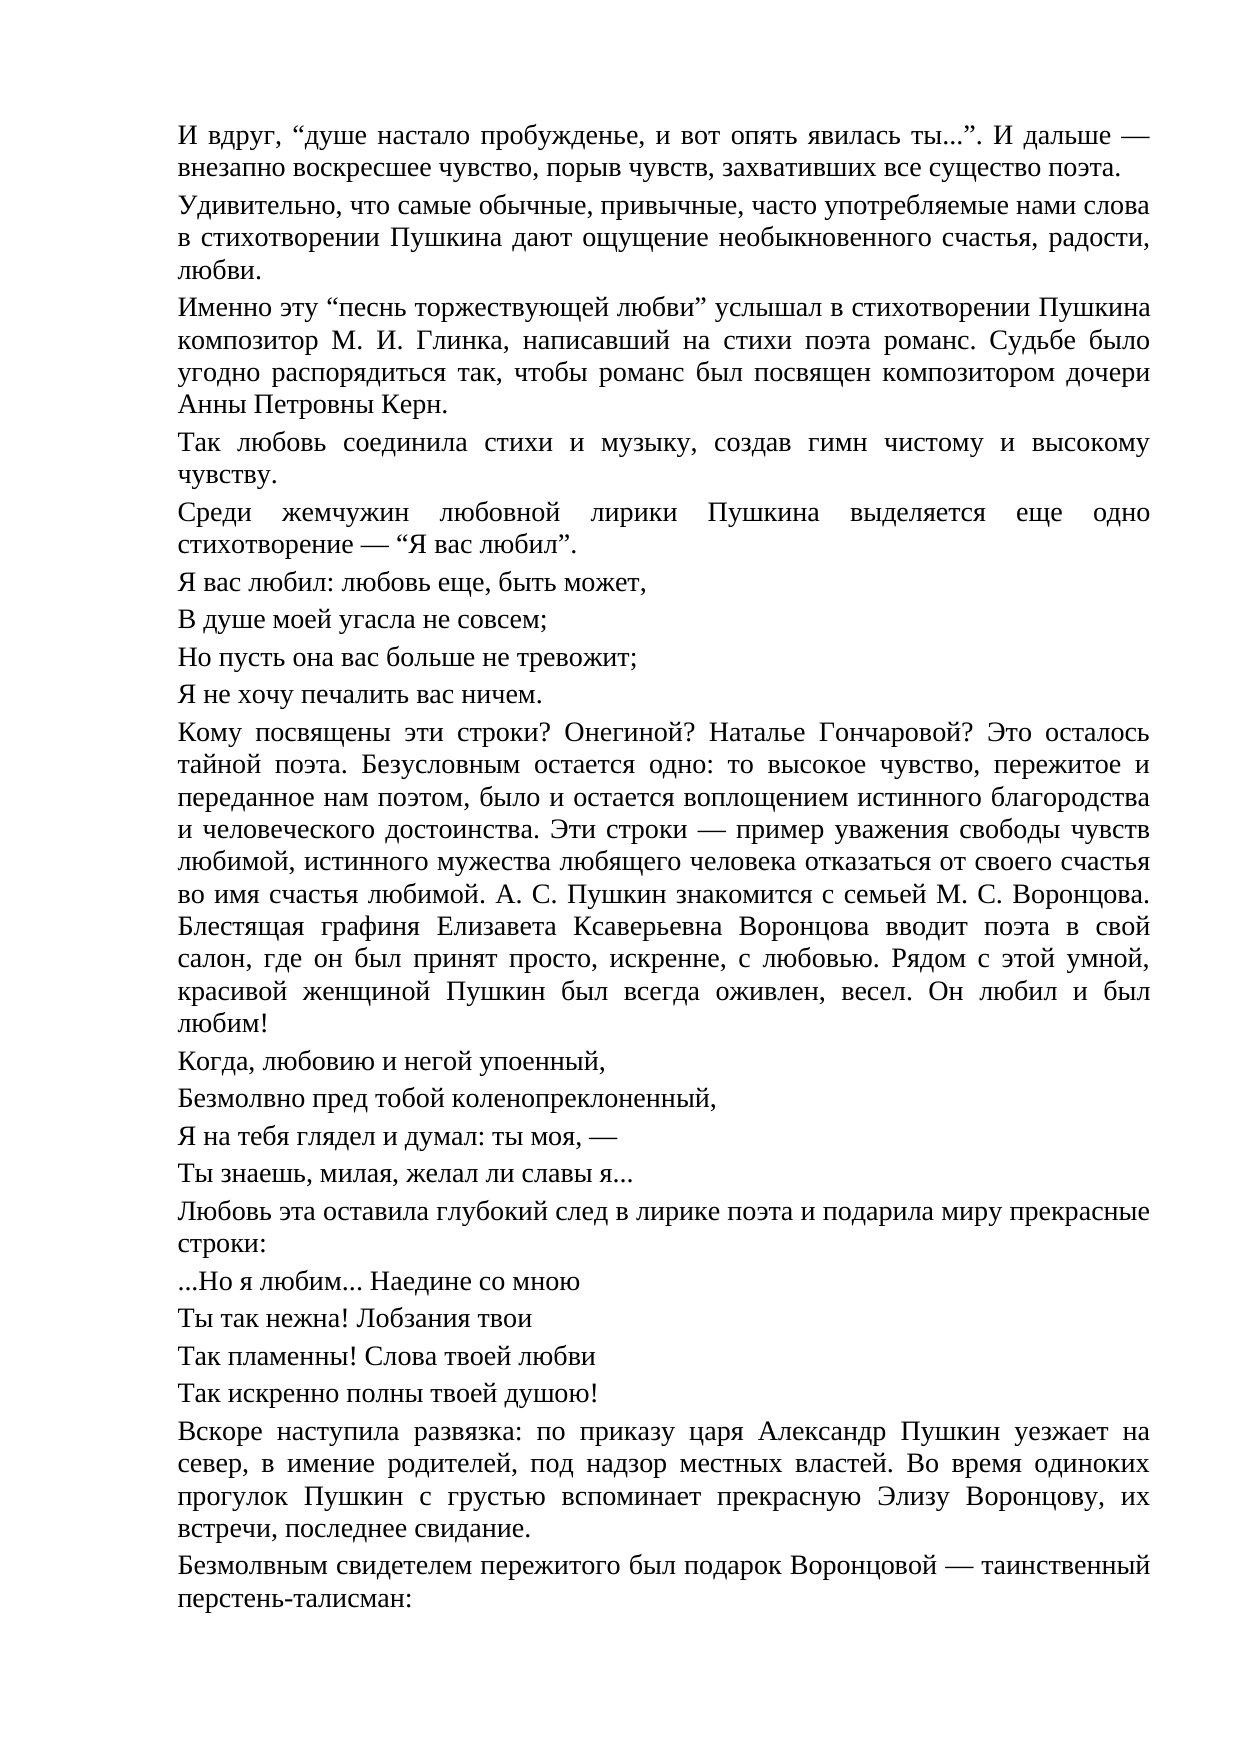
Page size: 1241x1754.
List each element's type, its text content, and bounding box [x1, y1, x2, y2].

text Кому посвящены эти строки? Онегиной? Наталье Гончаровой? Это осталось тайной поэта. Безусловным остается одно: то высокое чувство, пережитое и переданное нам поэтом, было и остается воплощением истинного благородства и человеческого достоинства. Эти строки — пример уважения свободы чувств любимой, истинного мужества любящего человека отказаться от своего счастья во имя счастья любимой. А. С. Пушкин знакомится с семьей М. С. Воронцова. Блестящая графиня Елизавета Ксаверьевна Воронцова вводит поэта в свой салон, где он был принят просто, искренне, с любовью. Рядом с этой умной, красивой женщиной Пушкин был всегда оживлен, весел. Он любил и был любим! [177, 715, 1152, 1039]
text Я на тебя глядел и думал: ты моя, — [177, 1119, 1152, 1151]
text Безмолвным свидетелем пережитого был подарок Воронцовой — таинственный перстень-талисман: [177, 1548, 1152, 1613]
text ...Но я любим... Наедине со мною [177, 1264, 1152, 1296]
text Я вас любил: любовь еще, быть может, [177, 565, 1152, 597]
text Когда, любовию и негой упоенный, [177, 1044, 1152, 1076]
text Так пламенны! Слова твоей любви [177, 1339, 1152, 1371]
text Среди жемчужин любовной лирики Пушкина выделяется еще одно стихотворение — “Я вас любил”. [177, 495, 1152, 560]
text Ты так нежна! Лобзания твои [177, 1301, 1152, 1334]
text Любовь эта оставила глубокий след в лирике поэта и подарила миру прекрасные строки: [177, 1194, 1152, 1259]
text И вдруг, “душе настало пробужденье, и вот опять явилась ты...”. И дальше — внезапно воскресшее чувство, порыв чувств, захвативших все существо поэта. [177, 118, 1152, 183]
text Я не хочу печалить вас ничем. [177, 677, 1152, 710]
text Вскоре наступила развязка: по приказу царя Александр Пушкин уезжает на север, в имение родителей, под надзор местных властей. Во время одиноких прогулок Пушкин с грустью вспоминает прекрасную Элизу Воронцову, их встречи, последнее свидание. [177, 1414, 1152, 1543]
text Ты знаешь, милая, желал ли славы я... [177, 1156, 1152, 1189]
text Так любовь соединила стихи и музыку, создав гимн чистому и высокому чувству. [177, 425, 1152, 490]
text Именно эту “песнь торжествующей любви” услышал в стихотворении Пушкина композитор М. И. Глинка, написавший на стихи поэта романс. Судьбе было угодно распорядиться так, чтобы романс был посвящен композитором дочери Анны Петровны Керн. [177, 290, 1152, 420]
text Но пусть она вас больше не тревожит; [177, 640, 1152, 672]
text Так искренно полны твоей душою! [177, 1376, 1152, 1409]
text Безмолвно пред тобой коленопреклоненный, [177, 1081, 1152, 1114]
text В душе моей угасла не совсем; [177, 602, 1152, 635]
text Удивительно, что самые обычные, привычные, часто употребляемые нами слова в стихотворении Пушкина дают ощущение необыкновенного счастья, радости, любви. [177, 188, 1152, 285]
